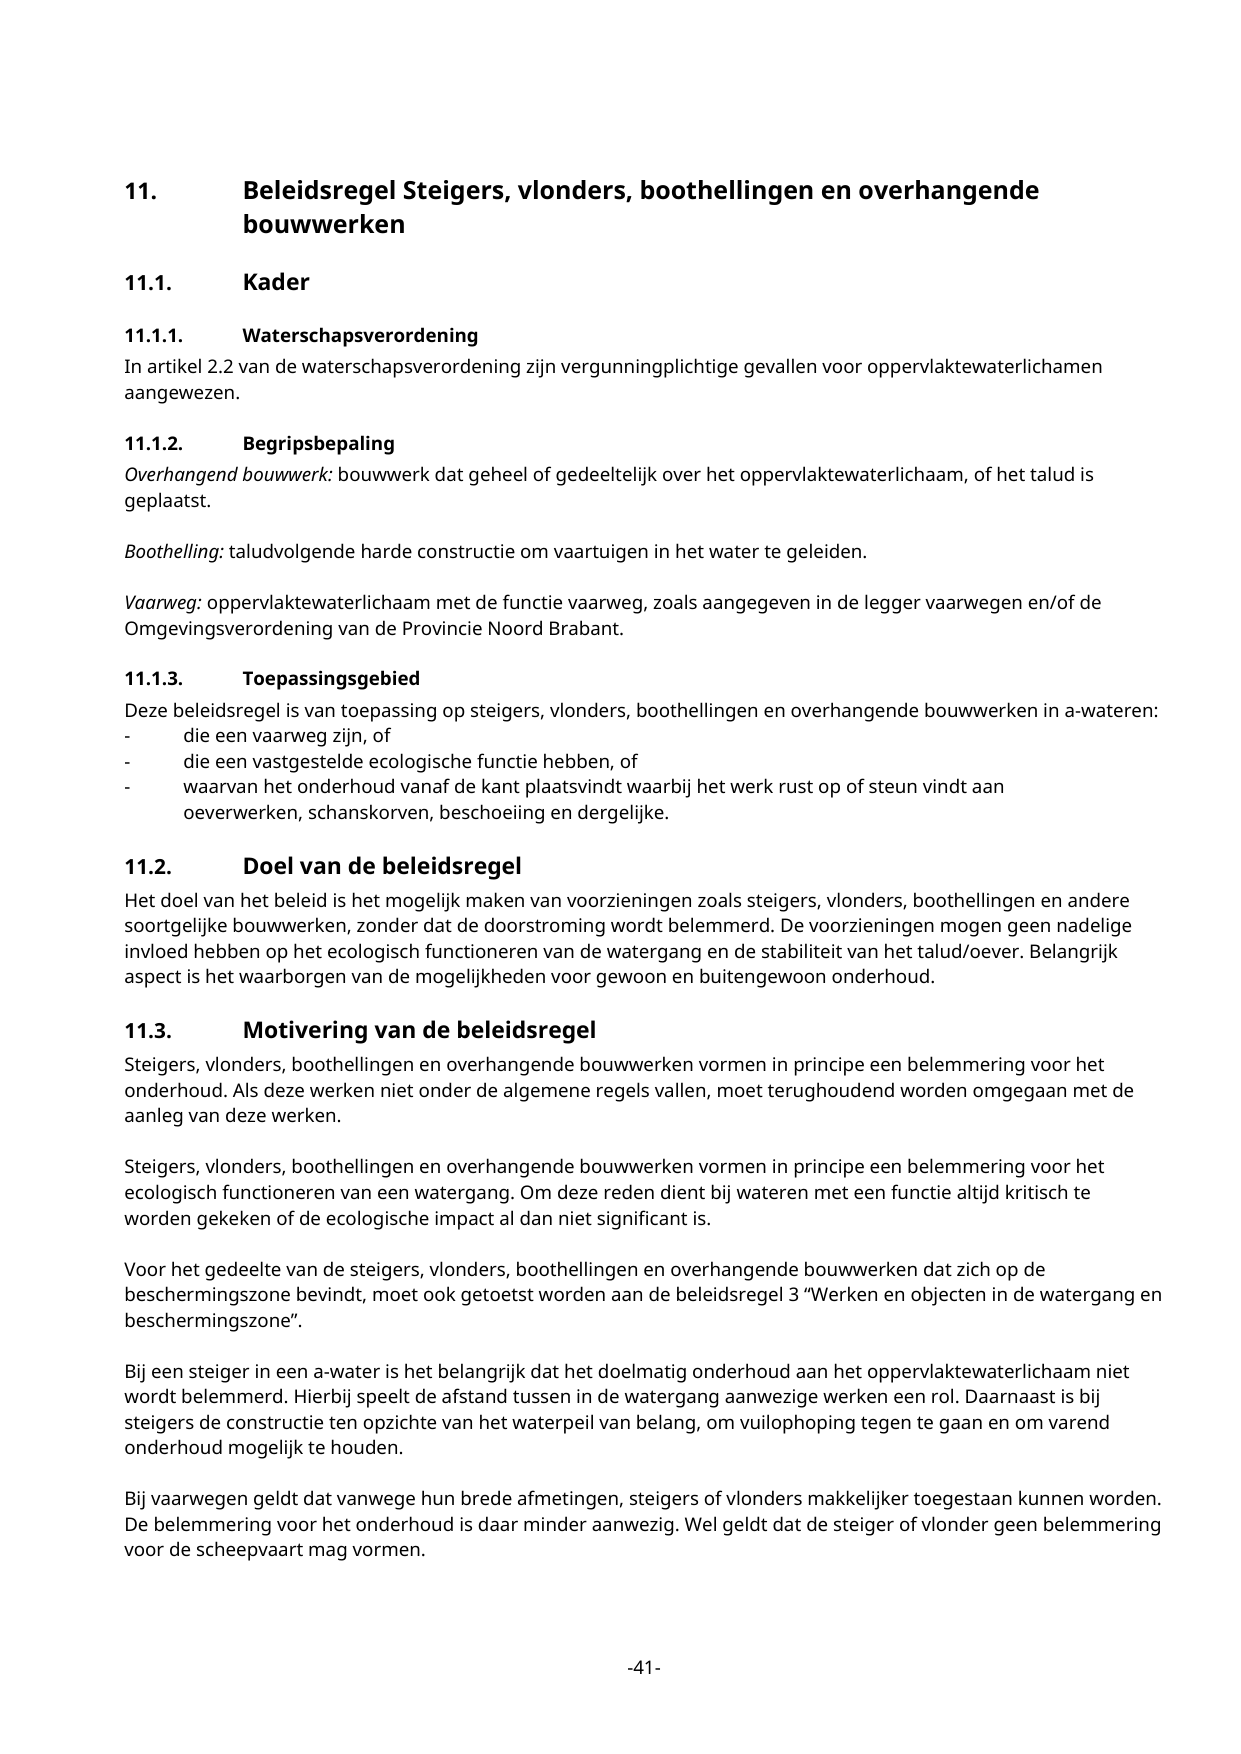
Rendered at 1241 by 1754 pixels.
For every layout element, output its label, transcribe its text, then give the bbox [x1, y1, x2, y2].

text Vaarweg: oppervlaktewaterlichaam met de functie vaarweg, zoals aangegeven in de legger vaarwegen en/of de Omgevingsverordening van de Provincie Noord Brabant. [124, 589, 1163, 640]
list waarvan het onderhoud vanaf de kant plaatsvindt waarbij het werk rust op of steun vindt aan oeverwerken, schanskorven, beschoeiing en dergelijke. [124, 774, 1163, 825]
text Steigers, vlonders, boothellingen en overhangende bouwwerken vormen in principe een belemmering voor het ecologisch functioneren van een watergang. Om deze reden dient bij wateren met een functie altijd kritisch te worden gekeken of de ecologische impact al dan niet significant is. [124, 1154, 1163, 1230]
subtitle Toepassingsgebied [124, 665, 1163, 691]
list die een vaarweg zijn, of [124, 723, 1163, 748]
subtitle Waterschapsverordening [124, 322, 1163, 348]
text Bij een steiger in een a-water is het belangrijk dat het doelmatig onderhoud aan het oppervlaktewaterlichaam niet wordt belemmerd. Hierbij speelt de afstand tussen in de watergang aanwezige werken een rol. Daarnaast is bij steigers de constructie ten opzichte van het waterpeil van belang, om vuilophoping tegen te gaan en om varend onderhoud mogelijk te houden. [124, 1358, 1163, 1460]
subtitle Beleidsregel Steigers, vlonders, boothellingen en overhangende bouwwerken [124, 173, 1163, 241]
text In artikel 2.2 van de waterschapsverordening zijn vergunningplichtige gevallen voor oppervlaktewaterlichamen aangewezen. [124, 354, 1163, 405]
subtitle Motivering van de beleidsregel [124, 1014, 1163, 1046]
subtitle Begripsbepaling [124, 430, 1163, 455]
text Boothelling: taludvolgende harde constructie om vaartuigen in het water te geleiden. [124, 538, 1163, 564]
list die een vastgestelde ecologische functie hebben, of [124, 748, 1163, 774]
text Overhangend bouwwerk: bouwwerk dat geheel of gedeeltelijk over het oppervlaktewaterlichaam, of het talud is geplaatst. [124, 462, 1163, 513]
text Bij vaarwegen geldt dat vanwege hun brede afmetingen, steigers of vlonders makkelijker toegestaan kunnen worden. De belemmering voor het onderhoud is daar minder aanwezig. Wel geldt dat de steiger of vlonder geen belemmering voor de scheepvaart mag vormen. [124, 1486, 1163, 1562]
subtitle Doel van de beleidsregel [124, 850, 1163, 881]
text Voor het gedeelte van de steigers, vlonders, boothellingen en overhangende bouwwerken dat zich op de beschermingszone bevindt, moet ook getoetst worden aan de beleidsregel 3 “Werken en objecten in de watergang en beschermingszone”. [124, 1256, 1163, 1332]
text Deze beleidsregel is van toepassing op steigers, vlonders, boothellingen en overhangende bouwwerken in a-wateren: [124, 697, 1163, 723]
text Steigers, vlonders, boothellingen en overhangende bouwwerken vormen in principe een belemmering voor het onderhoud. Als deze werken niet onder de algemene regels vallen, moet terughoudend worden omgegaan met de aanleg van deze werken. [124, 1052, 1163, 1128]
text Het doel van het beleid is het mogelijk maken van voorzieningen zoals steigers, vlonders, boothellingen en andere soortgelijke bouwwerken, zonder dat de doorstroming wordt belemmerd. De voorzieningen mogen geen nadelige invloed hebben op het ecologisch functioneren van de watergang en de stabiliteit van het talud/oever. Belangrijk aspect is het waarborgen van de mogelijkheden voor gewoon en buitengewoon onderhoud. [124, 887, 1163, 989]
subtitle Kader [124, 266, 1163, 297]
